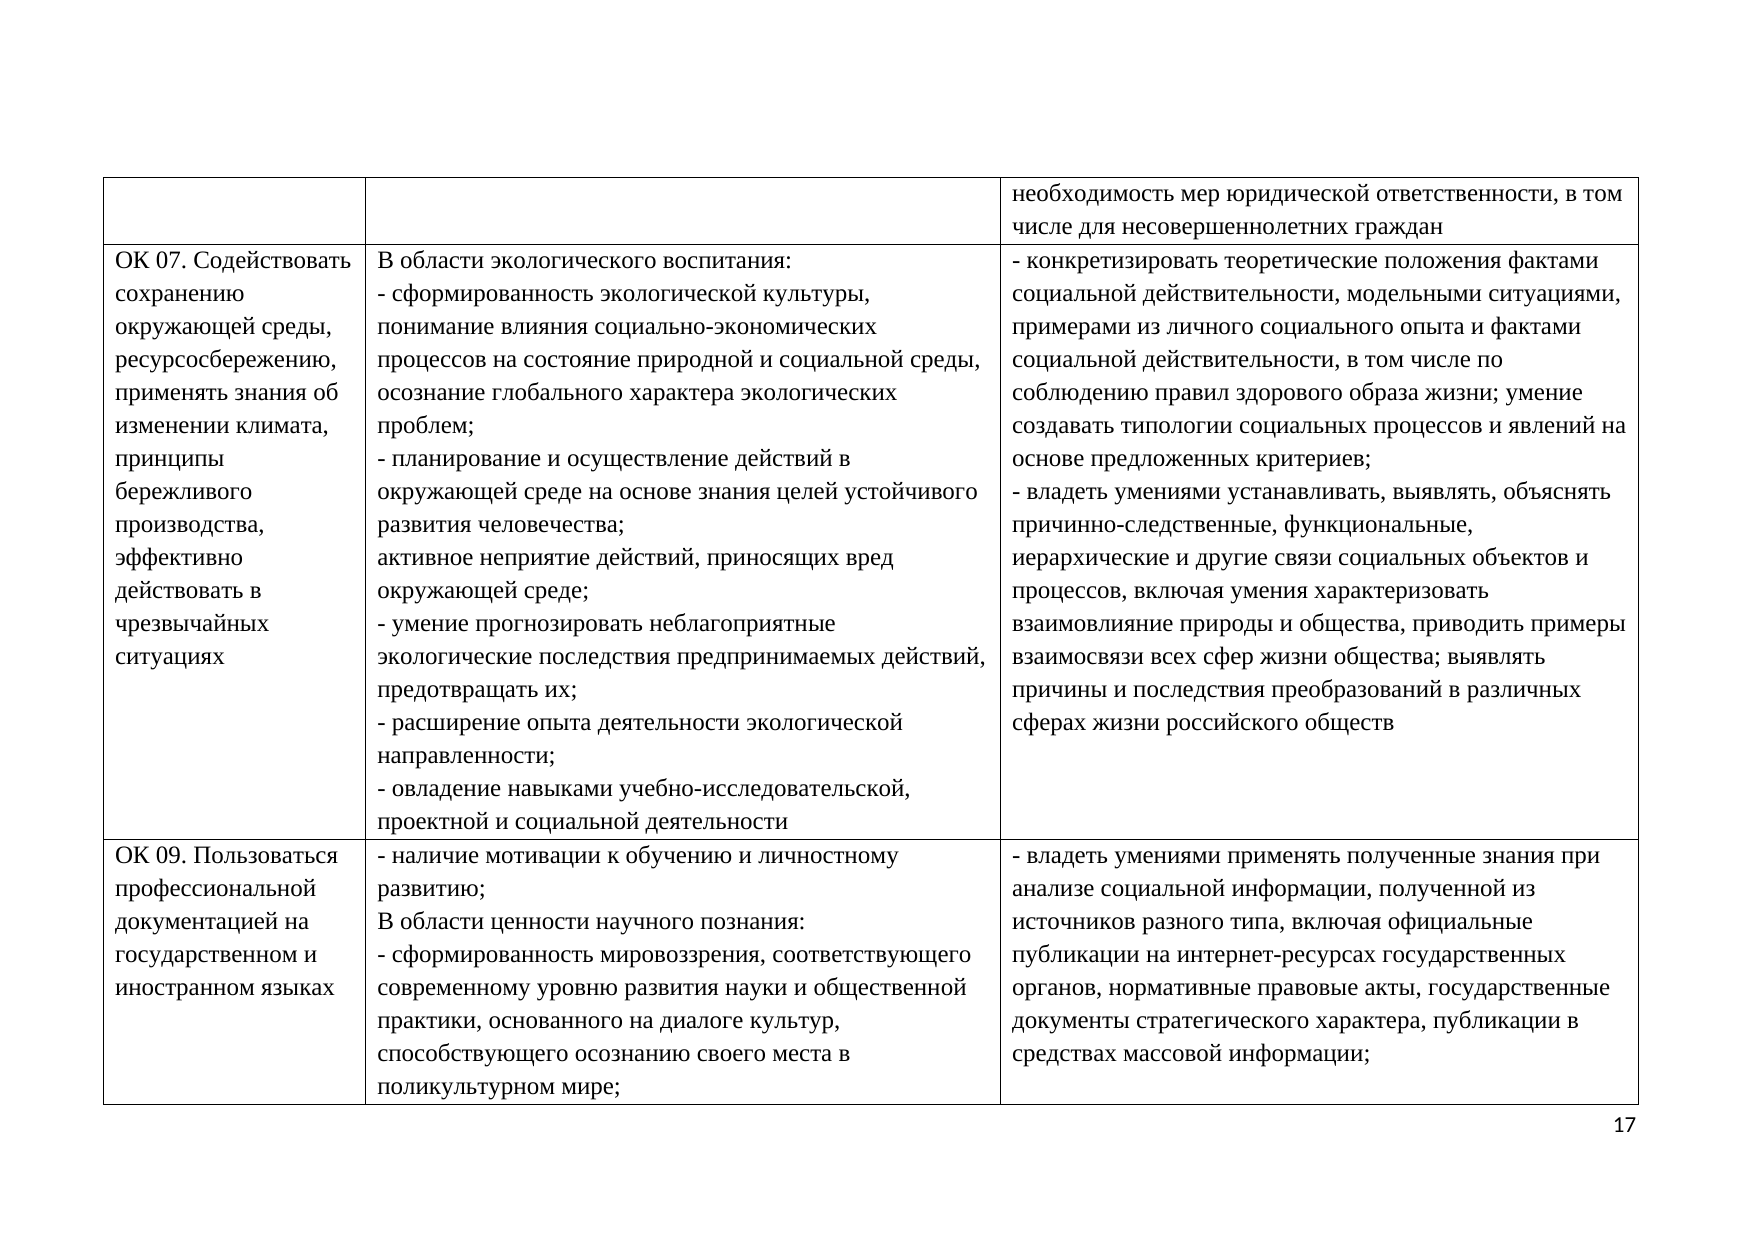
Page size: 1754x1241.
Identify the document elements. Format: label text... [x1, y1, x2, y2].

table_cell ОК 07. Содействовать сохранению окружающей среды, ресурсосбережению, применять знания об изменении климата, принципы бережливого производства, эффективно действовать в чрезвычайных ситуациях [104, 245, 365, 839]
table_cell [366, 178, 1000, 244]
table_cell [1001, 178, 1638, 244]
table_cell В области экологического воспитания: - сформированность экологической культуры, понимание влияния социально-экономических процессов на состояние природной и социальной среды, осознание глобального характера экологических проблем; - планирование и осуществление действий в окружающей среде на основе знания целей устойчивого развития человечества; активное неприятие действий, приносящих вред окружающей среде; - умение прогнозировать неблагоприятные экологические последствия предпринимаемых действий, предотвращать их; - расширение опыта деятельности экологической направленности; - овладение навыками учебно-исследовательской, проектной и социальной деятельности [366, 245, 1000, 839]
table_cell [1001, 840, 1638, 1104]
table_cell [104, 840, 365, 1104]
table_cell - конкретизировать теоретические положения фактами социальной действительности, модельными ситуациями, примерами из личного социального опыта и фактами социальной действительности, в том числе по соблюдению правил здорового образа жизни; умение создавать типологии социальных процессов и явлений на основе предложенных критериев; - владеть умениями устанавливать, выявлять, объяснять причинно-следственные, функциональные, иерархические и другие связи социальных объектов и процессов, включая умения характеризовать взаимовлияние природы и общества, приводить примеры взаимосвязи всех сфер жизни общества; выявлять причины и последствия преобразований в различных сферах жизни российского обществ [1001, 245, 1638, 839]
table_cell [366, 840, 1000, 1104]
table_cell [104, 178, 365, 244]
